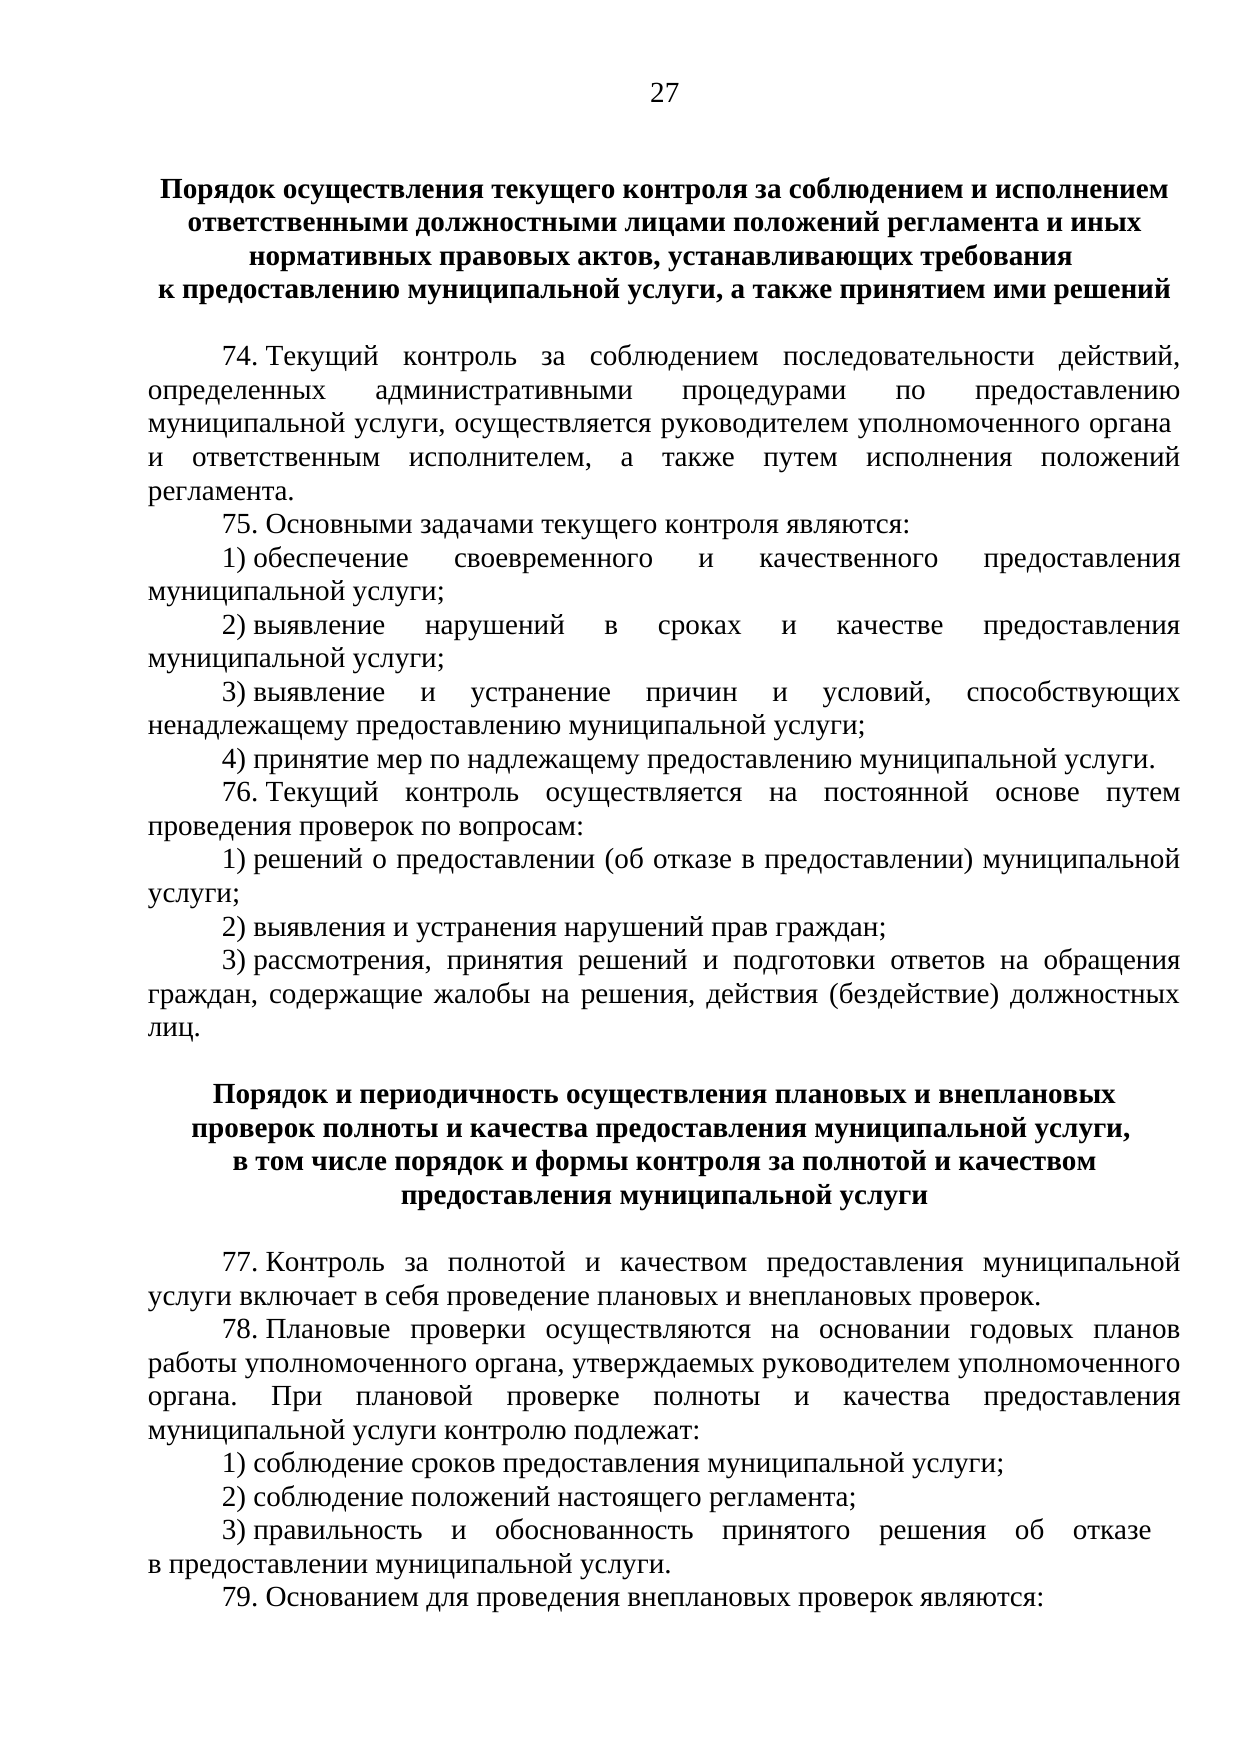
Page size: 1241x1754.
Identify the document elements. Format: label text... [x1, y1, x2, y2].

text 3) выявление и устранение причин и условий, способствующих ненадлежащему предоставлению муниципальной услуги; [148, 674, 1181, 741]
text 2) выявление нарушений в сроках и качестве предоставления муниципальной услуги; [148, 607, 1181, 674]
text 78. Плановые проверки осуществляются на основании годовых планов работы уполномоченного органа, утверждаемых руководителем уполномоченного органа. При плановой проверке полноты и качества предоставления муниципальной услуги контролю подлежат: [148, 1311, 1181, 1445]
text 1) решений о предоставлении (об отказе в предоставлении) муниципальной услуги; [148, 842, 1181, 909]
text 1) соблюдение сроков предоставления муниципальной услуги; [148, 1445, 1181, 1479]
text 4) принятие мер по надлежащему предоставлению муниципальной услуги. [148, 741, 1181, 774]
text 1) обеспечение своевременного и качественного предоставления муниципальной услуги; [148, 540, 1181, 607]
text 3) рассмотрения, принятия решений и подготовки ответов на обращения граждан, содержащие жалобы на решения, действия (бездействие) должностных лиц. [148, 942, 1181, 1043]
text 79. Основанием для проведения внеплановых проверок являются: [148, 1579, 1181, 1613]
text 75. Основными задачами текущего контроля являются: [148, 506, 1181, 540]
text 76. Текущий контроль осуществляется на постоянной основе путем проведения проверок по вопросам: [148, 774, 1181, 842]
text 3) правильность и обоснованность принятого решения об отказе в предоставлении муниципальной услуги. [148, 1512, 1181, 1579]
text 74. Текущий контроль за соблюдением последовательности действий, определенных административными процедурами по предоставлению муниципальной услуги, осуществляется руководителем уполномоченного органа и ответственным исполнителем, а также путем исполнения положений регламента. [148, 338, 1181, 506]
text 2) выявления и устранения нарушений прав граждан; [148, 909, 1181, 942]
text 2) соблюдение положений настоящего регламента; [148, 1479, 1181, 1512]
text Порядок и периодичность осуществления плановых и внеплановых проверок полноты и качества предоставления муниципальной услуги, в том числе порядок и формы контроля за полнотой и качеством предоставления муниципальной услуги [148, 1076, 1181, 1211]
text 77. Контроль за полнотой и качеством предоставления муниципальной услуги включает в себя проведение плановых и внеплановых проверок. [148, 1244, 1181, 1311]
text Порядок осуществления текущего контроля за соблюдением и исполнением ответственными должностными лицами положений регламента и иных нормативных правовых актов, устанавливающих требования к предоставлению муниципальной услуги, а также принятием ими решений [148, 171, 1181, 305]
